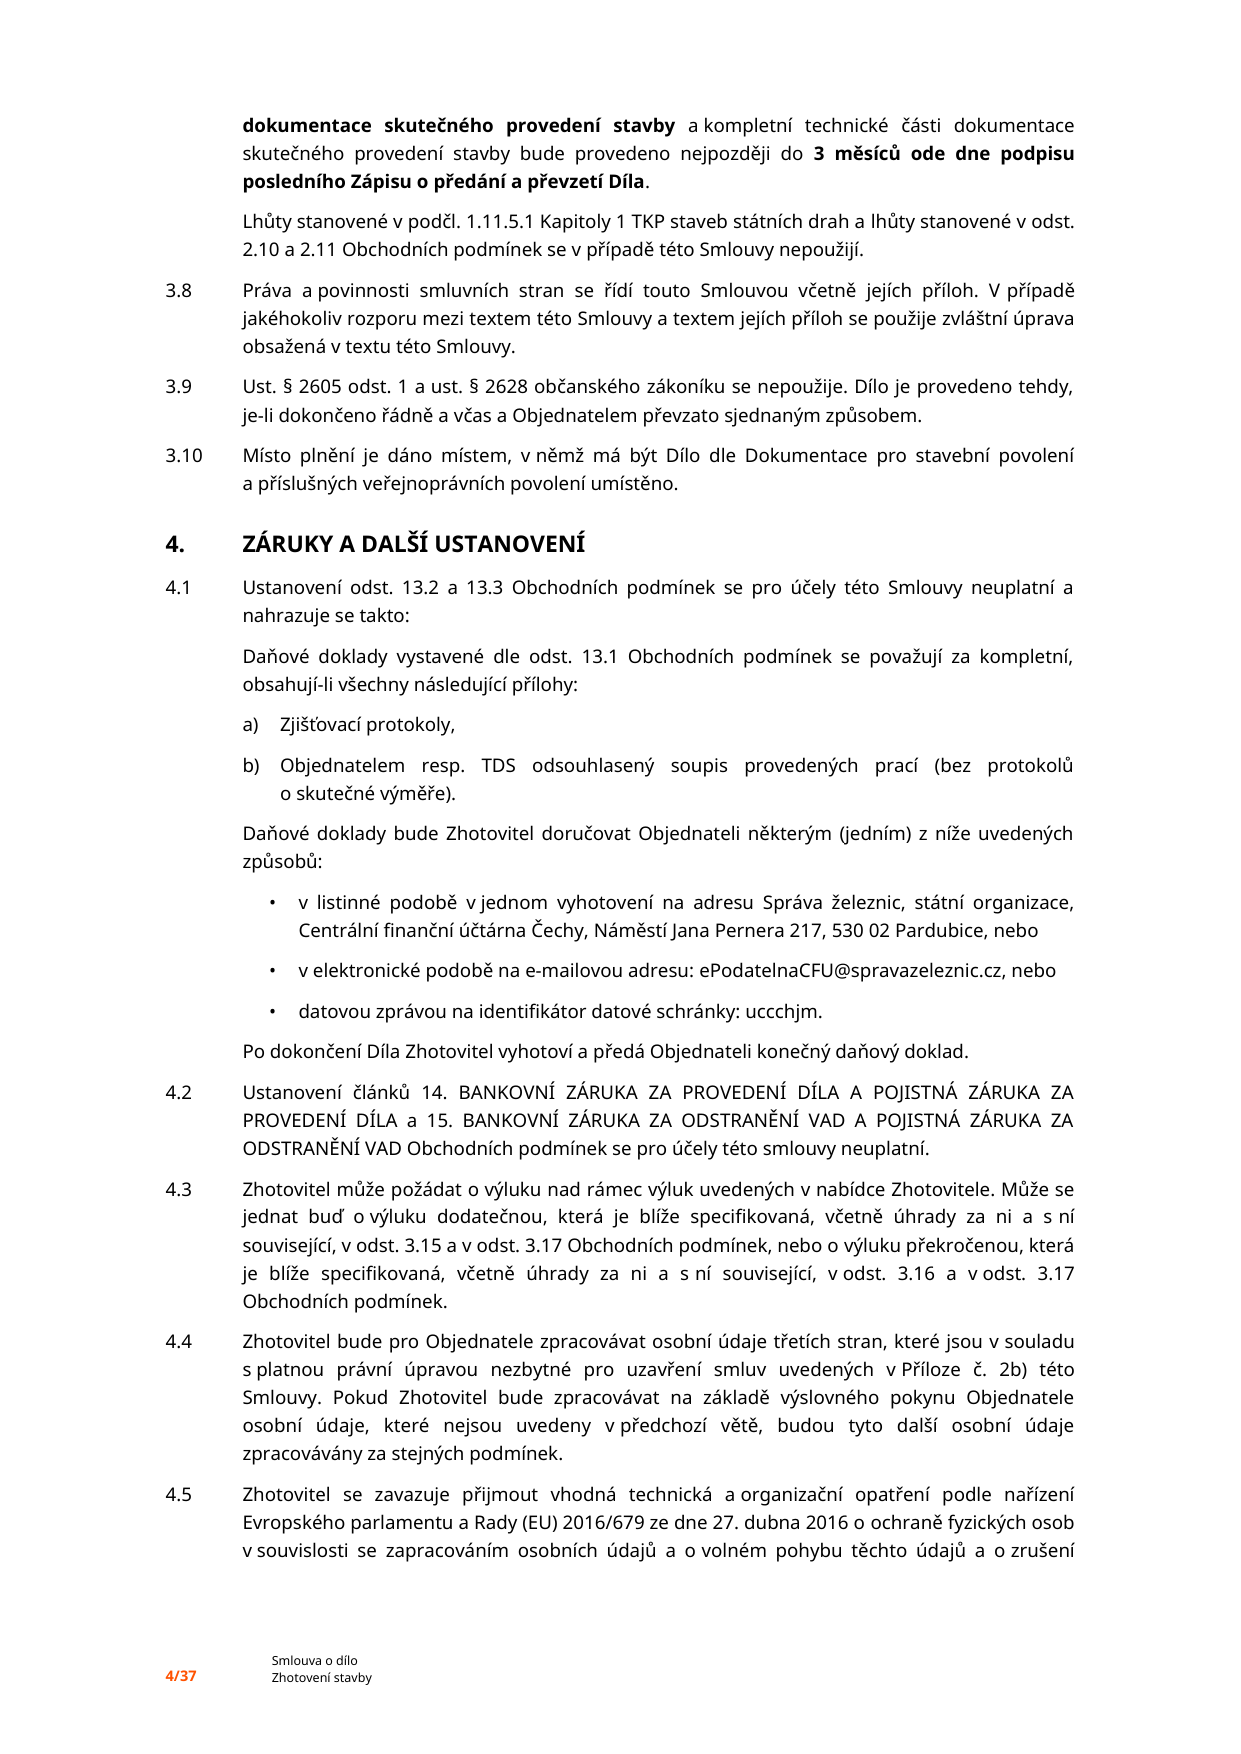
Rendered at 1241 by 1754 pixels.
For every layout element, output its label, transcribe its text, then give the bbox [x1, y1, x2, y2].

list • v listinné podobě v jednom vyhotovení na adresu Správa železnic, státní organizace, Centrální finanční účtárna Čechy, Náměstí Jana Pernera 217, 530 02 Pardubice, nebo [269, 889, 1075, 943]
list Daňové doklady vystavené dle odst. 13.1 Obchodních podmínek se považují za kompletní, obsahují-li všechny následující přílohy: [242, 643, 1075, 697]
text Místo plnění je dáno místem, v němž má být Dílo dle Dokumentace pro stavební povolení a příslušných veřejnoprávních povolení umístěno. [165, 442, 1075, 496]
list Po dokončení Díla Zhotovitel vyhotoví a předá Objednateli konečný daňový doklad. [242, 1039, 1075, 1064]
text Zhotovitel může požádat o výluku nad rámec výluk uvedených v nabídce Zhotovitele. Může se jednat buď o výluku dodatečnou, která je blíže specifikovaná, včetně úhrady za ni a s ní související, v odst. 3.15 a v odst. 3.17 Obchodních podmínek, nebo o výluku překročenou, která je blíže specifikovaná, včetně úhrady za ni a s ní související, v odst. 3.16 a v odst. 3.17 Obchodních podmínek. [165, 1176, 1075, 1313]
text ZÁRUKY A DALŠÍ USTANOVENÍ [165, 528, 1075, 559]
list • v elektronické podobě na e-mailovou adresu: ePodatelnaCFU@spravazeleznic.cz, nebo [269, 958, 1075, 983]
text Ust. § 2605 odst. 1 a ust. § 2628 občanského zákoníku se nepoužije. Dílo je provedeno tehdy, je-li dokončeno řádně a včas a Objednatelem převzato sjednaným způsobem. [165, 374, 1075, 427]
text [242, 112, 1075, 194]
text Ustanovení odst. 13.2 a 13.3 Obchodních podmínek se pro účely této Smlouvy neuplatní a nahrazuje se takto: [165, 574, 1075, 628]
text Ustanovení článků 14. BANKOVNÍ ZÁRUKA ZA PROVEDENÍ DÍLA A POJISTNÁ ZÁRUKA ZA PROVEDENÍ DÍLA a 15. BANKOVNÍ ZÁRUKA ZA ODSTRANĚNÍ VAD A POJISTNÁ ZÁRUKA ZA ODSTRANĚNÍ VAD Obchodních podmínek se pro účely této smlouvy neuplatní. [165, 1079, 1075, 1161]
list Objednatelem resp. TDS odsouhlasený soupis provedených prací (bez protokolů o skutečné výměře). [242, 752, 1075, 806]
list Daňové doklady bude Zhotovitel doručovat Objednateli některým (jedním) z níže uvedených způsobů: [242, 821, 1075, 874]
text Zhotovitel bude pro Objednatele zpracovávat osobní údaje třetích stran, které jsou v souladu s platnou právní úpravou nezbytné pro uzavření smluv uvedených v Příloze č. 2b) této Smlouvy. Pokud Zhotovitel bude zpracovávat na základě výslovného pokynu Objednatele osobní údaje, které nejsou uvedeny v předchozí větě, budou tyto další osobní údaje zpracovávány za stejných podmínek. [165, 1328, 1075, 1466]
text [165, 1481, 1075, 1563]
text Lhůty stanovené v podčl. 1.11.5.1 Kapitoly 1 TKP staveb státních drah a lhůty stanovené v odst. 2.10 a 2.11 Obchodních podmínek se v případě této Smlouvy nepoužijí. [242, 209, 1075, 262]
list Zjišťovací protokoly, [242, 712, 1075, 737]
text Práva a povinnosti smluvních stran se řídí touto Smlouvou včetně jejích příloh. V případě jakéhokoliv rozporu mezi textem této Smlouvy a textem jejích příloh se použije zvláštní úprava obsažená v textu této Smlouvy. [165, 277, 1075, 359]
list • datovou zprávou na identifikátor datové schránky: uccchjm. [269, 998, 1075, 1024]
